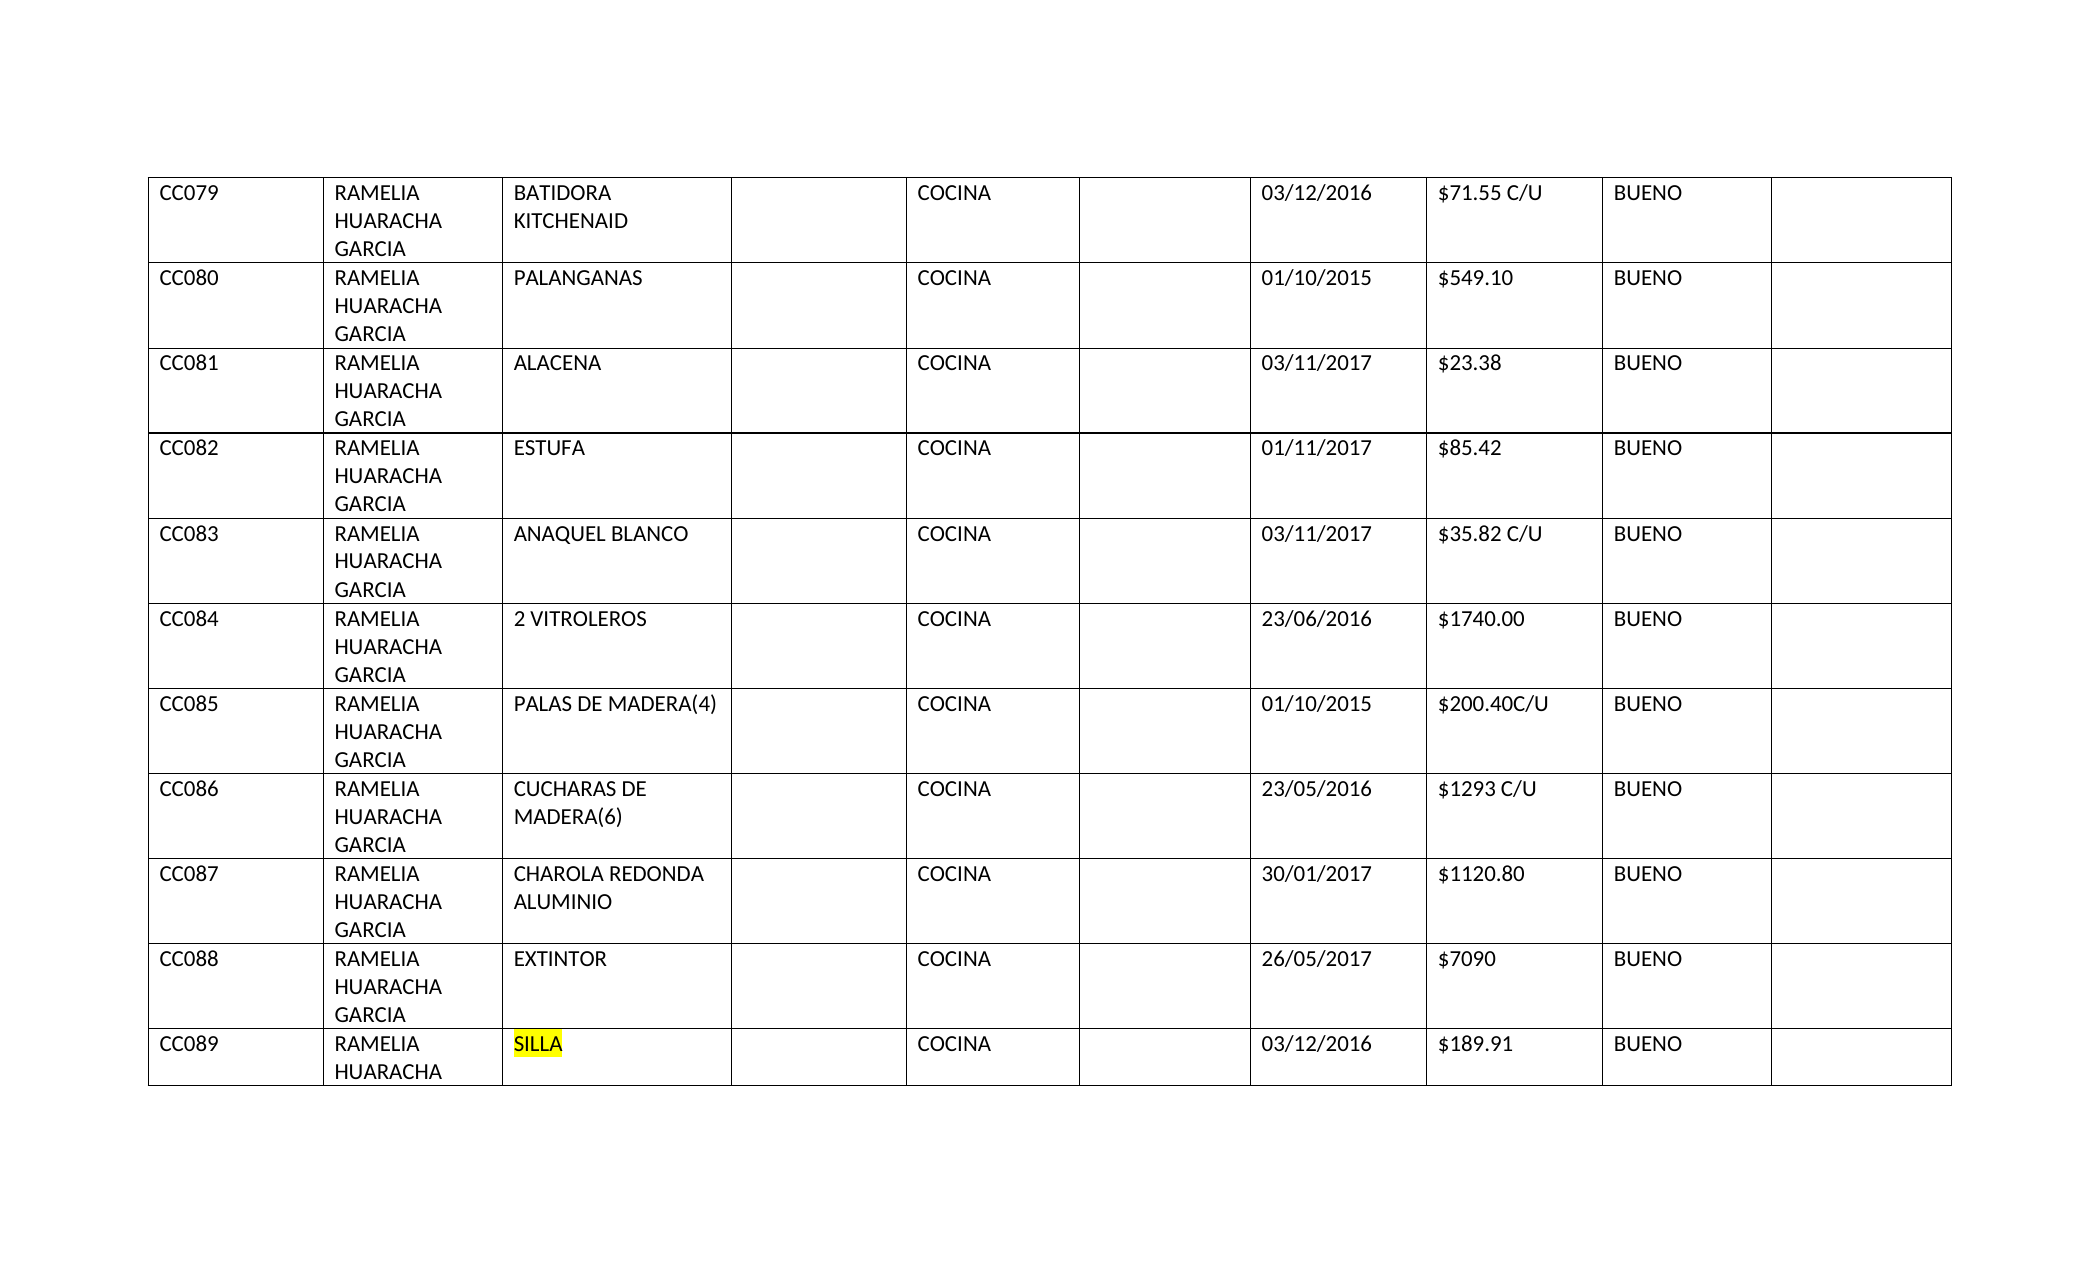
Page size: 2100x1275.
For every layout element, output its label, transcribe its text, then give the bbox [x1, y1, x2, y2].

table_cell [1080, 944, 1250, 1028]
table_cell RAMELIA HUARACHA GARCIA [324, 519, 502, 603]
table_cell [324, 1029, 502, 1085]
table_cell 2 VITROLEROS [503, 604, 731, 688]
table_cell CC081 [149, 349, 323, 432]
table_cell [1772, 349, 1951, 432]
table_cell [1080, 1029, 1250, 1085]
table_cell BUENO [1603, 519, 1771, 603]
table_cell [732, 689, 906, 773]
table_cell 30/01/2017 [1251, 859, 1426, 943]
table_cell CHAROLA REDONDA ALUMINIO [503, 859, 731, 943]
table_cell [732, 519, 906, 603]
table_cell [1772, 859, 1951, 943]
table_cell BUENO [1603, 859, 1771, 943]
table_cell COCINA [907, 859, 1079, 943]
table_cell CC080 [149, 263, 323, 347]
table_cell BATIDORA KITCHENAID [503, 178, 731, 262]
table_cell COCINA [907, 519, 1079, 603]
table_cell [1080, 859, 1250, 943]
table_cell BUENO [1603, 774, 1771, 858]
table_cell COCINA [907, 1029, 1079, 1085]
table_cell $1740.00 [1427, 604, 1602, 688]
table_cell BUENO [1603, 689, 1771, 773]
table_cell 23/05/2016 [1251, 774, 1426, 858]
table_cell [1772, 519, 1951, 603]
table_cell RAMELIA HUARACHA GARCIA [324, 263, 502, 347]
table_cell [732, 349, 906, 432]
table_cell CC082 [149, 434, 323, 518]
table_cell 01/10/2015 [1251, 263, 1426, 347]
table_cell SILLA [503, 1029, 731, 1085]
table_cell CC083 [149, 519, 323, 603]
table_cell [732, 774, 906, 858]
table_cell BUENO [1603, 604, 1771, 688]
table_cell [1772, 263, 1951, 347]
table_cell ANAQUEL BLANCO [503, 519, 731, 603]
table_cell [732, 1029, 906, 1085]
table_cell [1772, 689, 1951, 773]
table_cell [1080, 263, 1250, 347]
table_cell RAMELIA HUARACHA GARCIA [324, 859, 502, 943]
table_cell CC085 [149, 689, 323, 773]
table_cell COCINA [907, 604, 1079, 688]
table_cell CC086 [149, 774, 323, 858]
table_cell RAMELIA HUARACHA GARCIA [324, 944, 502, 1028]
table_cell [732, 604, 906, 688]
table_cell $71.55 C/U [1427, 178, 1602, 262]
table_cell [1080, 349, 1250, 432]
table_cell $23.38 [1427, 349, 1602, 432]
table_cell PALANGANAS [503, 263, 731, 347]
table_cell [1772, 1029, 1951, 1085]
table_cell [324, 178, 502, 262]
table_cell [732, 944, 906, 1028]
table_cell RAMELIA HUARACHA GARCIA [324, 774, 502, 858]
table_cell CC088 [149, 944, 323, 1028]
table_cell [1772, 178, 1951, 262]
table_cell RAMELIA HUARACHA GARCIA [324, 434, 502, 518]
table_cell COCINA [907, 349, 1079, 432]
table_cell 26/05/2017 [1251, 944, 1426, 1028]
table_cell [1080, 178, 1250, 262]
table_cell ALACENA [503, 349, 731, 432]
table_cell COCINA [907, 689, 1079, 773]
table_cell BUENO [1603, 263, 1771, 347]
table_cell [1080, 434, 1250, 518]
table_cell ESTUFA [503, 434, 731, 518]
table_cell BUENO [1603, 434, 1771, 518]
table_cell [1772, 434, 1951, 518]
table_cell [732, 178, 906, 262]
table_cell CC087 [149, 859, 323, 943]
table_cell 03/12/2016 [1251, 1029, 1426, 1085]
table_cell 03/12/2016 [1251, 178, 1426, 262]
table_cell BUENO [1603, 178, 1771, 262]
table_cell $1293 C/U [1427, 774, 1602, 858]
table_cell $7090 [1427, 944, 1602, 1028]
table_cell COCINA [907, 434, 1079, 518]
table_cell 03/11/2017 [1251, 349, 1426, 432]
table_cell $35.82 C/U [1427, 519, 1602, 603]
table_cell BUENO [1603, 349, 1771, 432]
table_cell EXTINTOR [503, 944, 731, 1028]
table_cell 01/11/2017 [1251, 434, 1426, 518]
table_cell CUCHARAS DE MADERA(6) [503, 774, 731, 858]
table_cell [1772, 774, 1951, 858]
table_cell [1080, 519, 1250, 603]
table_cell $189.91 [1427, 1029, 1602, 1085]
table_cell CC089 [149, 1029, 323, 1085]
table_cell $85.42 [1427, 434, 1602, 518]
table_cell [1772, 604, 1951, 688]
table_cell $200.40C/U [1427, 689, 1602, 773]
table_cell [1080, 604, 1250, 688]
table_cell [1080, 774, 1250, 858]
table_cell 03/11/2017 [1251, 519, 1426, 603]
table_cell PALAS DE MADERA(4) [503, 689, 731, 773]
table_cell COCINA [907, 178, 1079, 262]
table_cell BUENO [1603, 1029, 1771, 1085]
table_cell [1080, 689, 1250, 773]
table_cell $549.10 [1427, 263, 1602, 347]
table_cell 01/10/2015 [1251, 689, 1426, 773]
table_cell COCINA [907, 263, 1079, 347]
table_cell COCINA [907, 944, 1079, 1028]
table_cell 23/06/2016 [1251, 604, 1426, 688]
table_cell [732, 434, 906, 518]
table_cell COCINA [907, 774, 1079, 858]
table_cell $1120.80 [1427, 859, 1602, 943]
table_cell BUENO [1603, 944, 1771, 1028]
table_cell [1772, 944, 1951, 1028]
table_cell [732, 859, 906, 943]
table_cell CC079 [149, 178, 323, 262]
table_cell RAMELIA HUARACHA GARCIA [324, 604, 502, 688]
table_cell CC084 [149, 604, 323, 688]
table_cell [732, 263, 906, 347]
table_cell RAMELIA HUARACHA GARCIA [324, 689, 502, 773]
table_cell RAMELIA HUARACHA GARCIA [324, 349, 502, 432]
